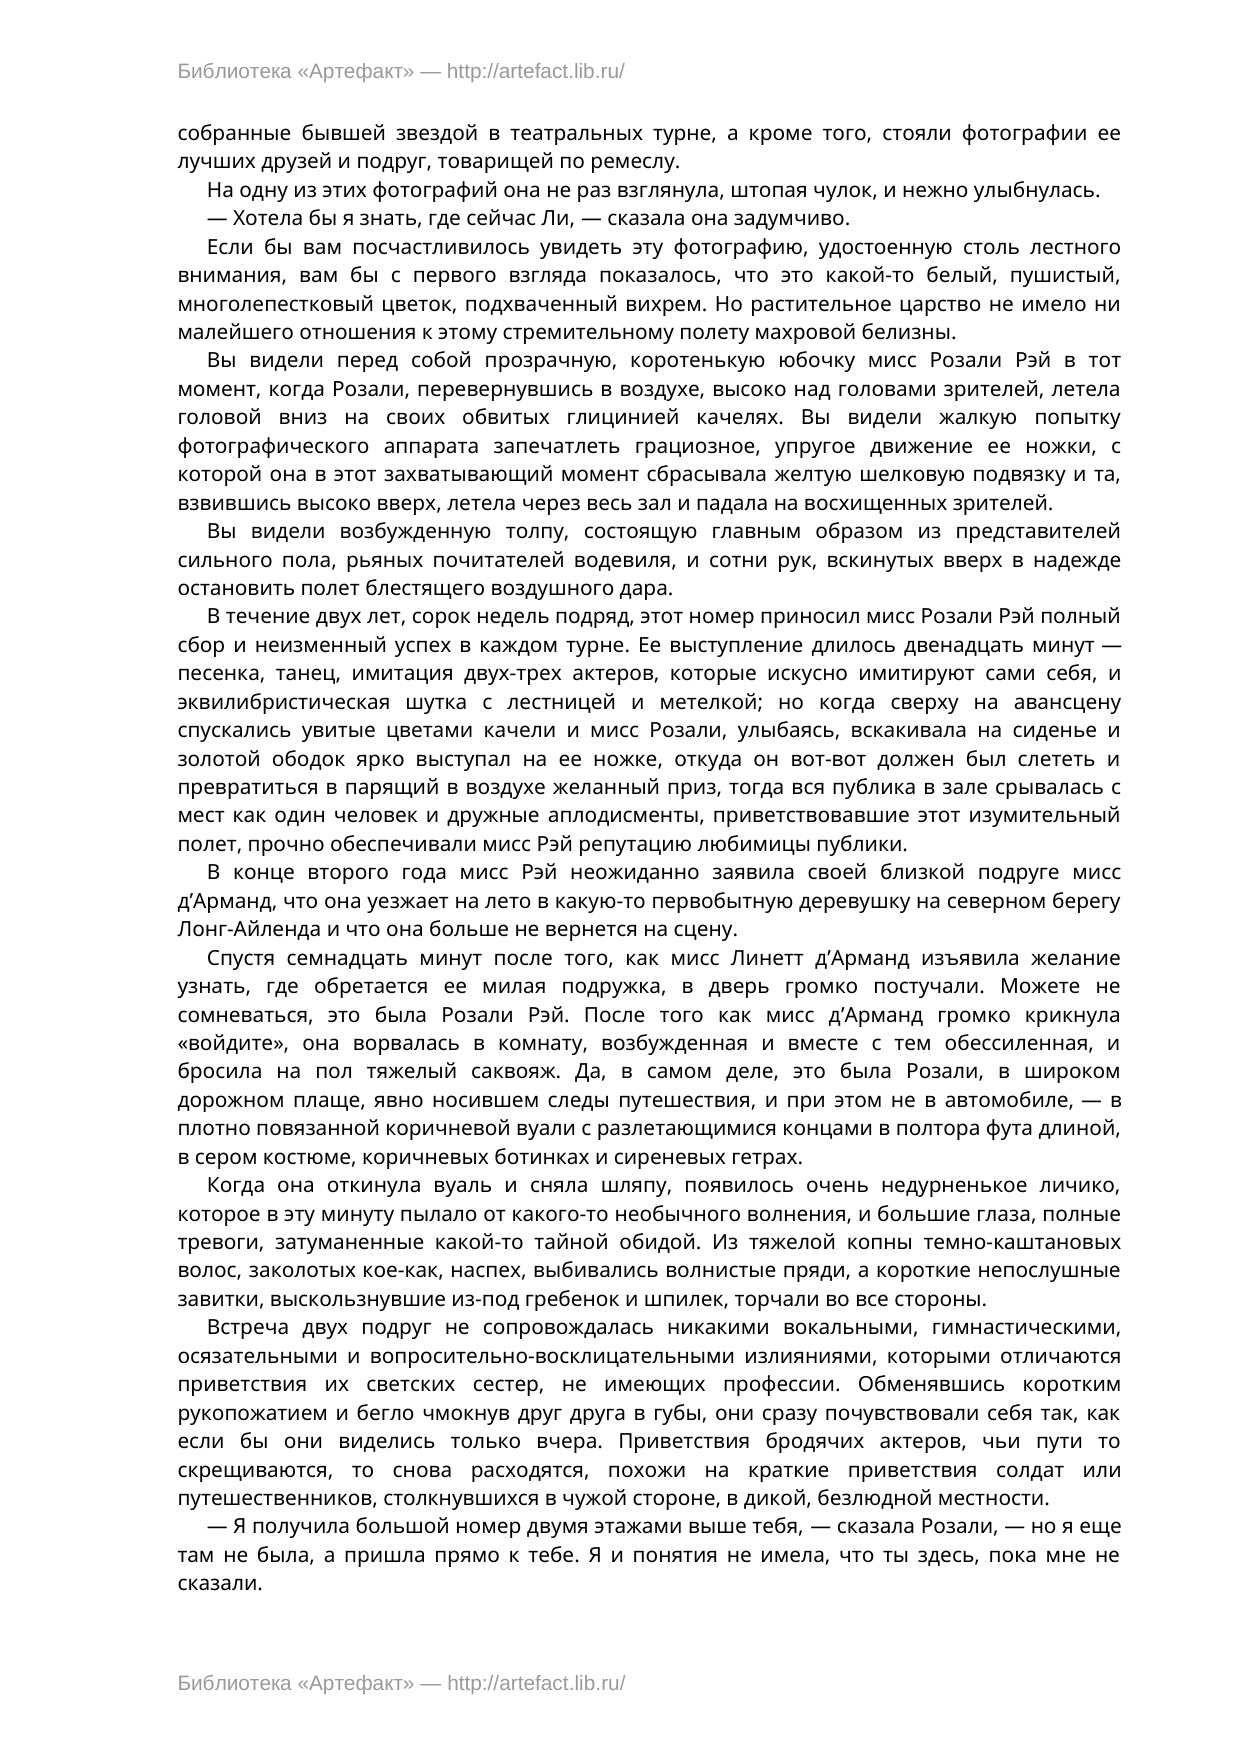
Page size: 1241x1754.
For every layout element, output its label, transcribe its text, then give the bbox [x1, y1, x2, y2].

text — Хотела бы я знать, где сейчас Ли, — сказала она задумчиво. [177, 203, 1122, 232]
text — Я получила большой номер двумя этажами выше тебя, — сказала Розали, — но я еще там не была, а пришла прямо к тебе. Я и понятия не имела, что ты здесь, пока мне не сказали. [177, 1512, 1122, 1597]
text Если бы вам посчастливилось увидеть эту фотографию, удостоенную столь лестного внимания, вам бы с первого взгляда показалось, что это какой-то белый, пушистый, многолепестковый цветок, подхваченный вихрем. Но растительное царство не имело ни малейшего отношения к этому стремительному полету махровой белизны. [177, 232, 1122, 346]
text Встреча двух подруг не сопровождалась никакими вокальными, гимнастическими, осязательными и вопросительно-восклицательными излияниями, которыми отличаются приветствия их светских сестер, не имеющих профессии. Обменявшись коротким рукопожатием и бегло чмокнув друг друга в губы, они сразу почувствовали себя так, как если бы они виделись только вчера. Приветствия бродячих актеров, чьи пути то скрещиваются, то снова расходятся, похожи на краткие приветствия солдат или путешественников, столкнувшихся в чужой стороне, в дикой, безлюдной местности. [177, 1312, 1122, 1512]
text На одну из этих фотографий она не раз взглянула, штопая чулок, и нежно улыбнулась. [177, 175, 1122, 203]
text В течение двух лет, сорок недель подряд, этот номер приносил мисс Розали Рэй полный сбор и неизменный успех в каждом турне. Ее выступление длилось двенадцать минут — песенка, танец, имитация двух-трех актеров, которые искусно имитируют сами себя, и эквилибристическая шутка с лестницей и метелкой; но когда сверху на авансцену спускались увитые цветами качели и мисс Розали, улыбаясь, вскакивала на сиденье и золотой ободок ярко выступал на ее ножке, откуда он вот-вот должен был слететь и превратиться в парящий в воздухе желанный приз, тогда вся публика в зале срывалась с мест как один человек и дружные аплодисменты, приветствовавшие этот изумительный полет, прочно обеспечивали мисс Рэй репутацию любимицы публики. [177, 602, 1122, 857]
text Спустя семнадцать минут после того, как мисс Линетт д’Арманд изъявила желание узнать, где обретается ее милая подружка, в дверь громко постучали. Можете не сомневаться, это была Розали Рэй. После того как мисс д’Арманд громко крикнула «войдите», она ворвалась в комнату, возбужденная и вместе с тем обессиленная, и бросила на пол тяжелый саквояж. Да, в самом деле, это была Розали, в широком дорожном плаще, явно носившем следы путешествия, и при этом не в автомобиле, — в плотно повязанной коричневой вуали с разлетающимися концами в полтора фута длиной, в сером костюме, коричневых ботинках и сиреневых гетрах. [177, 943, 1122, 1170]
text Вы видели перед собой прозрачную, коротенькую юбочку мисс Розали Рэй в тот момент, когда Розали, перевернувшись в воздухе, высоко над головами зрителей, летела головой вниз на своих обвитых глицинией качелях. Вы видели жалкую попытку фотографического аппарата запечатлеть грациозное, упругое движение ее ножки, с которой она в этот захватывающий момент сбрасывала желтую шелковую подвязку и та, взвившись высоко вверх, летела через весь зал и падала на восхищенных зрителей. [177, 346, 1122, 516]
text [177, 118, 1122, 175]
text Вы видели возбужденную толпу, состоящую главным образом из представителей сильного пола, рьяных почитателей водевиля, и сотни рук, вскинутых вверх в надежде остановить полет блестящего воздушного дара. [177, 516, 1122, 602]
text Когда она откинула вуаль и сняла шляпу, появилось очень недурненькое личико, которое в эту минуту пылало от какого-то необычного волнения, и большие глаза, полные тревоги, затуманенные какой-то тайной обидой. Из тяжелой копны темно-каштановых волос, заколотых кое-как, наспех, выбивались волнистые пряди, а короткие непослушные завитки, выскользнувшие из-под гребенок и шпилек, торчали во все стороны. [177, 1170, 1122, 1312]
text В конце второго года мисс Рэй неожиданно заявила своей близкой подруге мисс д’Арманд, что она уезжает на лето в какую-то первобытную деревушку на северном берегу Лонг-Айленда и что она больше не вернется на сцену. [177, 857, 1122, 943]
